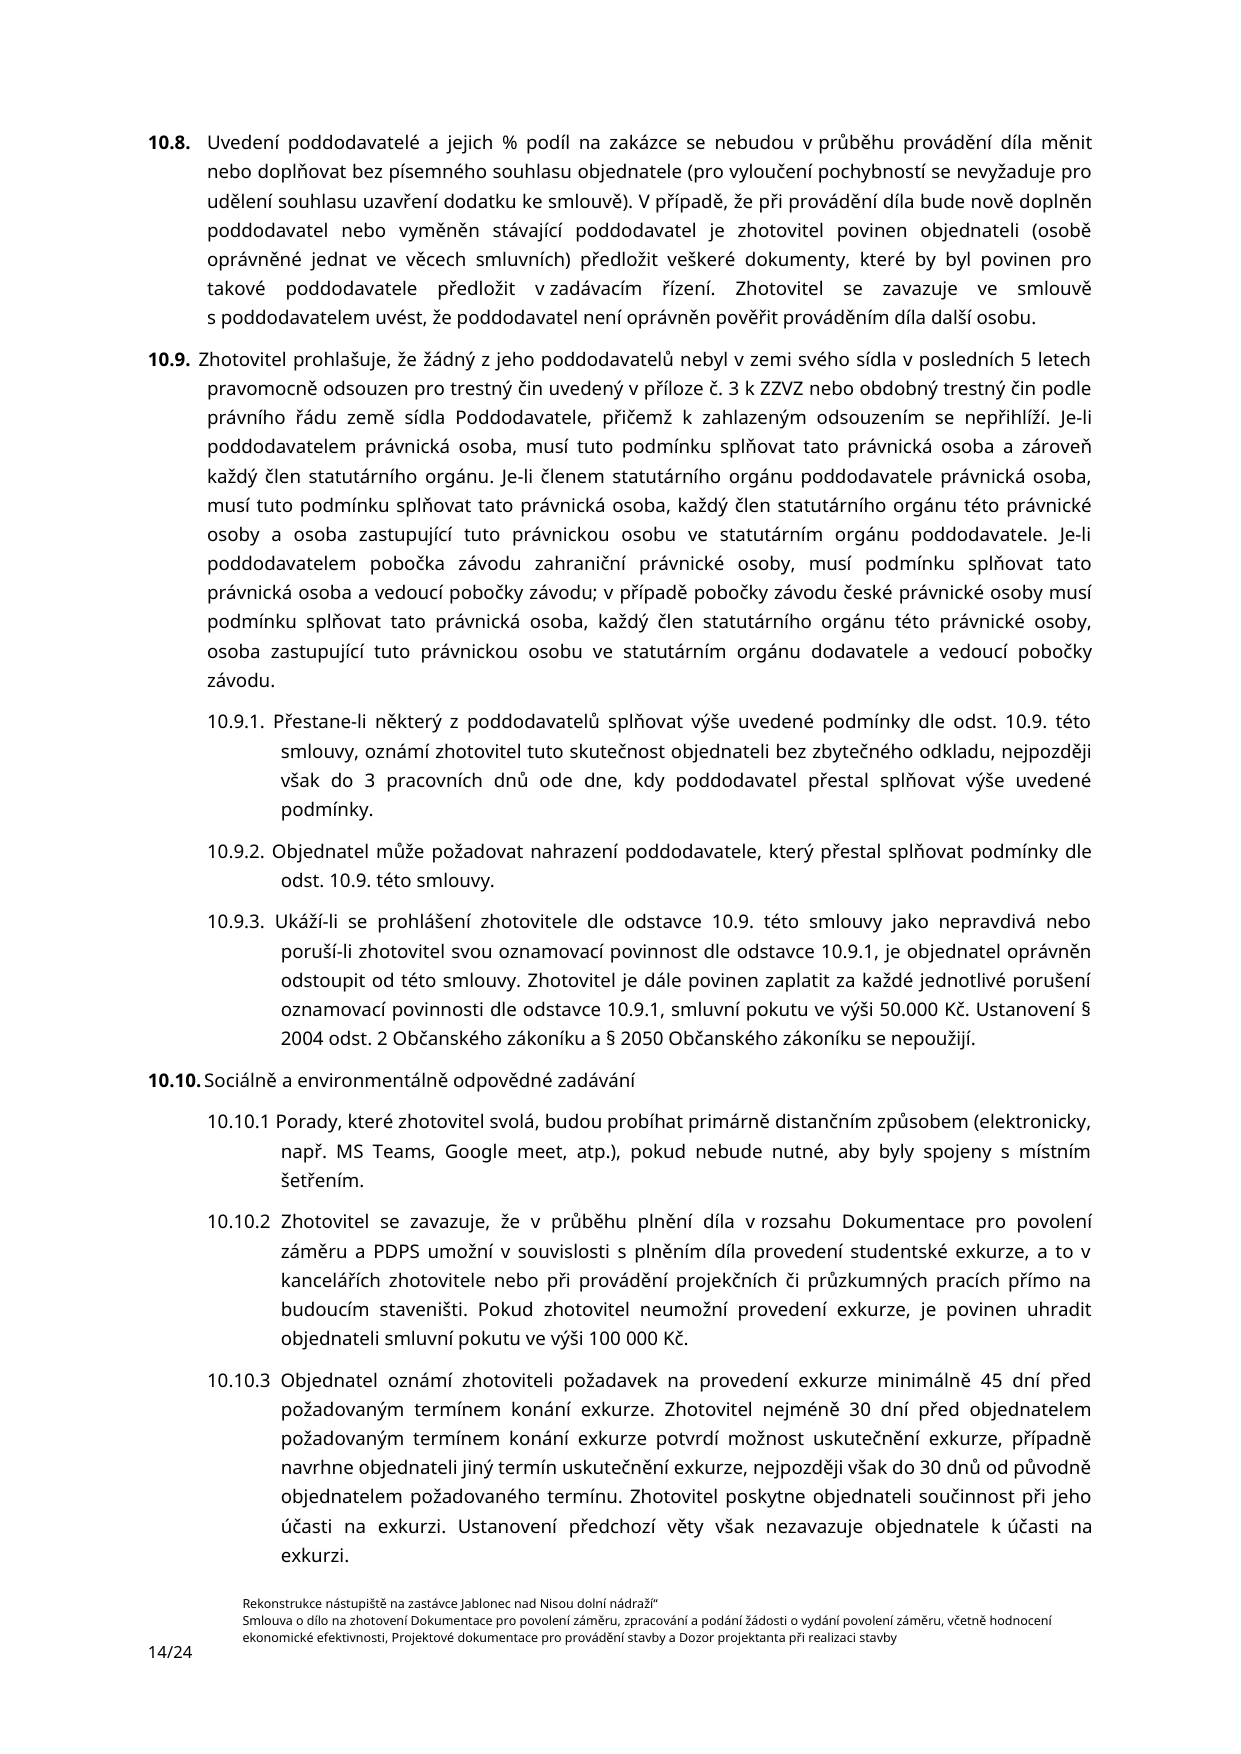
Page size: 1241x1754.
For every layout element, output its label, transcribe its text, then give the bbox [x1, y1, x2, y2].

text 10.9.2. Objednatel může požadovat nahrazení poddodavatele, který přestal splňovat podmínky dle odst. 10.9. této smlouvy. [207, 835, 1092, 893]
text 10.10. Sociálně a environmentálně odpovědné zadávání [148, 1064, 1092, 1093]
text 10.10.3 Objednatel oznámí zhotoviteli požadavek na provedení exkurze minimálně 45 dní před požadovaným termínem konání exkurze. Zhotovitel nejméně 30 dní před objednatelem požadovaným termínem konání exkurze potvrdí možnost uskutečnění exkurze, případně navrhne objednateli jiný termín uskutečnění exkurze, nejpozději však do 30 dnů od původně objednatelem požadovaného termínu. Zhotovitel poskytne objednateli součinnost při jeho účasti na exkurzi. Ustanovení předchozí věty však nezavazuje objednatele k účasti na exkurzi. [207, 1364, 1092, 1568]
text 10.9.1. Přestane-li některý z poddodavatelů splňovat výše uvedené podmínky dle odst. 10.9. této smlouvy, oznámí zhotovitel tuto skutečnost objednateli bez zbytečného odkladu, nejpozději však do 3 pracovních dnů ode dne, kdy poddodavatel přestal splňovat výše uvedené podmínky. [207, 706, 1092, 822]
text 10.10.1 Porady, které zhotovitel svolá, budou probíhat primárně distančním způsobem (elektronicky, např. MS Teams, Google meet, atp.), pokud nebude nutné, aby byly spojeny s místním šetřením. [207, 1106, 1092, 1193]
text 10.9. Zhotovitel prohlašuje, že žádný z jeho poddodavatelů nebyl v zemi svého sídla v posledních 5 letech pravomocně odsouzen pro trestný čin uvedený v příloze č. 3 k ZZVZ nebo obdobný trestný čin podle právního řádu země sídla Poddodavatele, přičemž k zahlazeným odsouzením se nepřihlíží. Je-li poddodavatelem právnická osoba, musí tuto podmínku splňovat tato právnická osoba a zároveň každý člen statutárního orgánu. Je-li členem statutárního orgánu poddodavatele právnická osoba, musí tuto podmínku splňovat tato právnická osoba, každý člen statutárního orgánu této právnické osoby a osoba zastupující tuto právnickou osobu ve statutárním orgánu poddodavatele. Je-li poddodavatelem pobočka závodu zahraniční právnické osoby, musí podmínku splňovat tato právnická osoba a vedoucí pobočky závodu; v případě pobočky závodu české právnické osoby musí podmínku splňovat tato právnická osoba, každý člen statutárního orgánu této právnické osoby, osoba zastupující tuto právnickou osobu ve statutárním orgánu dodavatele a vedoucí pobočky závodu. [148, 343, 1092, 693]
text 10.10.2 Zhotovitel se zavazuje, že v průběhu plnění díla v rozsahu Dokumentace pro povolení záměru a PDPS umožní v souvislosti s plněním díla provedení studentské exkurze, a to v kancelářích zhotovitele nebo při provádění projekčních či průzkumných pracích přímo na budoucím staveništi. Pokud zhotovitel neumožní provedení exkurze, je povinen uhradit objednateli smluvní pokutu ve výši 100 000 Kč. [207, 1206, 1092, 1351]
text 10.9.3. Ukáží-li se prohlášení zhotovitele dle odstavce 10.9. této smlouvy jako nepravdivá nebo poruší-li zhotovitel svou oznamovací povinnost dle odstavce 10.9.1, je objednatel oprávněn odstoupit od této smlouvy. Zhotovitel je dále povinen zaplatit za každé jednotlivé porušení oznamovací povinnosti dle odstavce 10.9.1, smluvní pokutu ve výši 50.000 Kč. Ustanovení § 2004 odst. 2 Občanského zákoníku a § 2050 Občanského zákoníku se nepoužijí. [207, 906, 1092, 1051]
text 10.8. Uvedení poddodavatelé a jejich % podíl na zakázce se nebudou v průběhu provádění díla měnit nebo doplňovat bez písemného souhlasu objednatele (pro vyloučení pochybností se nevyžaduje pro udělení souhlasu uzavření dodatku ke smlouvě). V případě, že při provádění díla bude nově doplněn poddodavatel nebo vyměněn stávající poddodavatel je zhotovitel povinen objednateli (osobě oprávněné jednat ve věcech smluvních) předložit veškeré dokumenty, které by byl povinen pro takové poddodavatele předložit v zadávacím řízení. Zhotovitel se zavazuje ve smlouvě s poddodavatelem uvést, že poddodavatel není oprávněn pověřit prováděním díla další osobu. [148, 126, 1092, 331]
